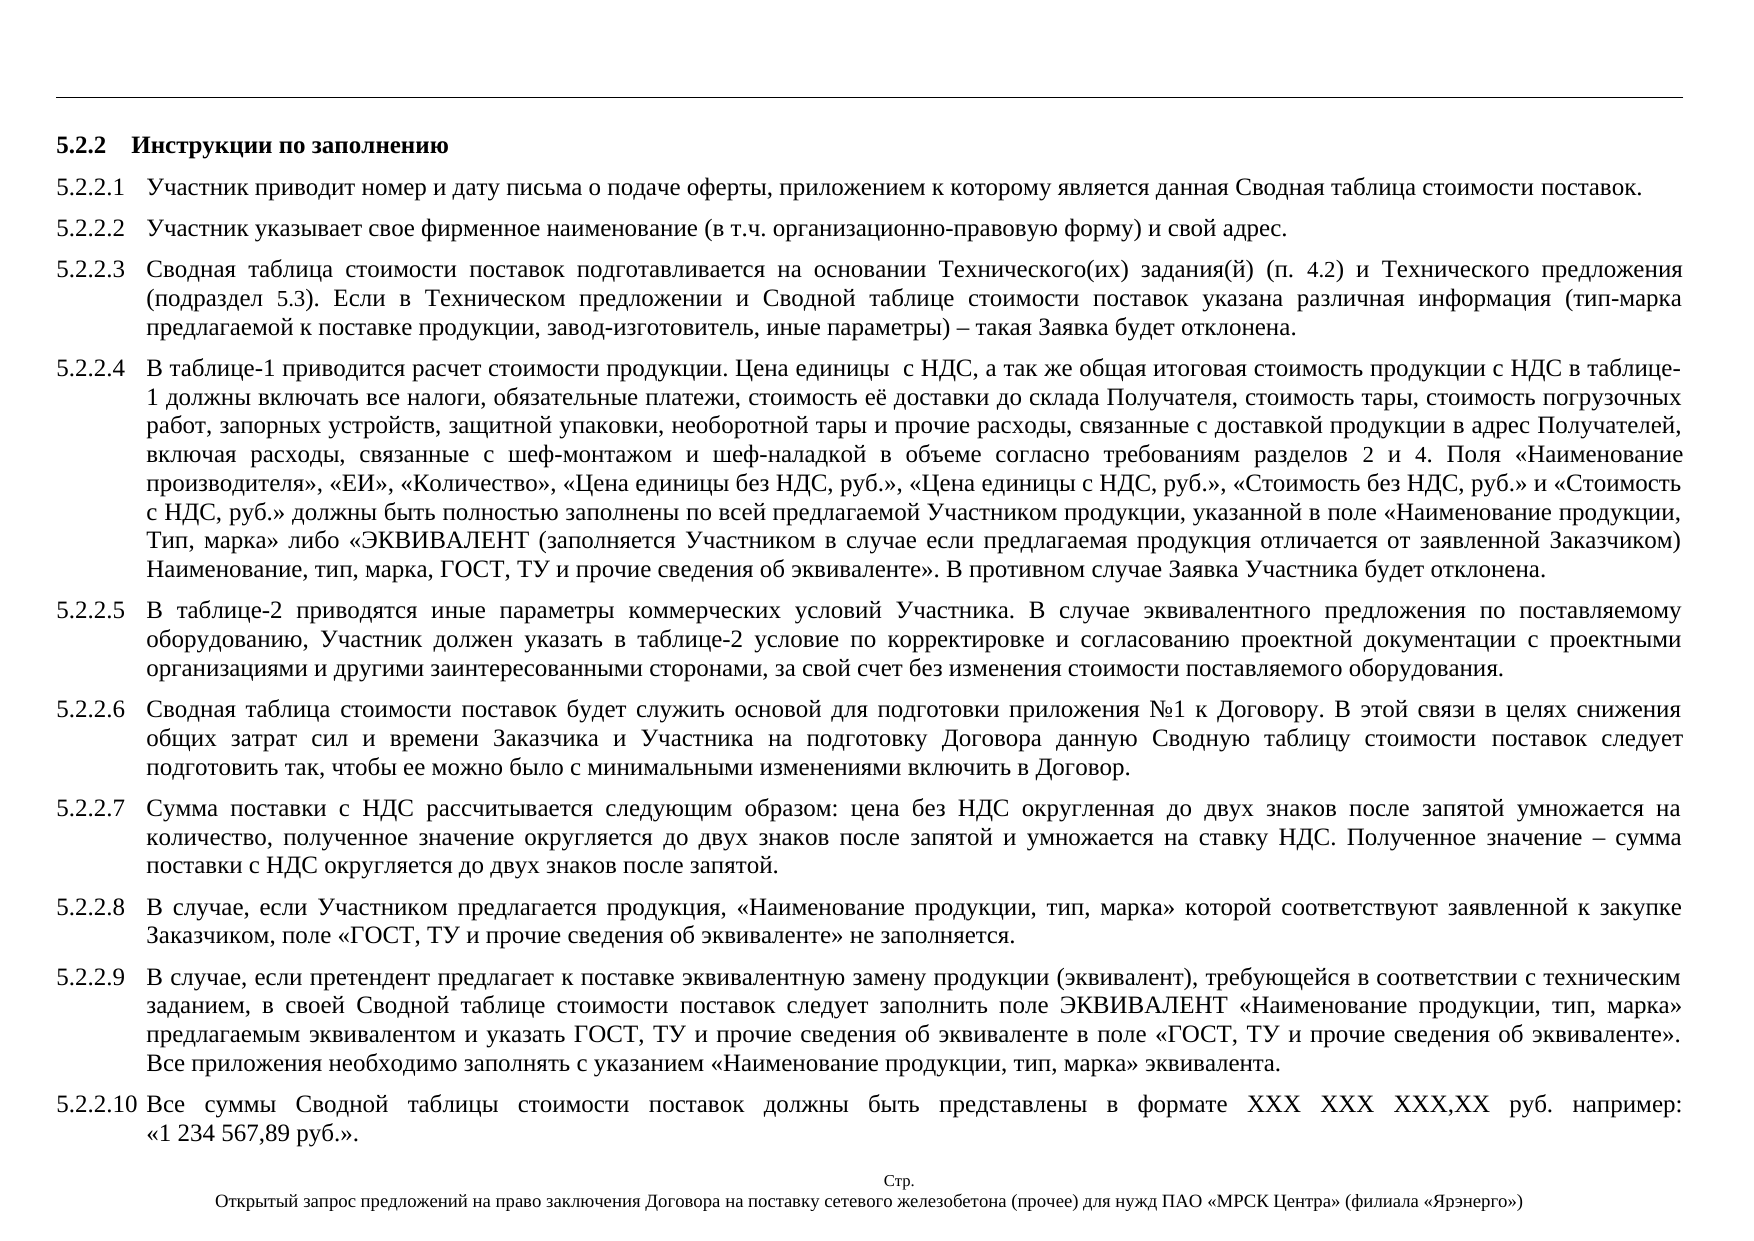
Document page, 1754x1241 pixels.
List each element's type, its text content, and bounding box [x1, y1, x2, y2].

list Участник указывает свое фирменное наименование (в т.ч. организационно-правовую форму) и свой адрес. [56, 213, 1683, 242]
list Все суммы Сводной таблицы стоимости поставок должны быть представлены в формате XXX XXX XXX,XX руб. например: «1 234 567,89 руб.». [56, 1089, 1683, 1147]
list Участник приводит номер и дату письма о подаче оферты, приложением к которому является данная Сводная таблица стоимости поставок. [56, 172, 1683, 201]
list В таблице-1 приводится расчет стоимости продукции. Цена единицы с НДС, а так же общая итоговая стоимость продукции с НДС в таблице-1 должны включать все налоги, обязательные платежи, стоимость её доставки до склада Получателя, стоимость тары, стоимость погрузочных работ, запорных устройств, защитной упаковки, необоротной тары и прочие расходы, связанные с доставкой продукции в адрес Получателей, включая расходы, связанные с шеф-монтажом и шеф-наладкой в объеме согласно требованиям разделов 2 и 4. Поля «Наименование производителя», «ЕИ», «Количество», «Цена единицы без НДС, руб.», «Цена единицы с НДС, руб.», «Стоимость без НДС, руб.» и «Стоимость с НДС, руб.» должны быть полностью заполнены по всей предлагаемой Участником продукции, указанной в поле «Наименование продукции, Тип, марка» либо «ЭКВИВАЛЕНТ (заполняется Участником в случае если предлагаемая продукция отличается от заявленной Заказчиком) Наименование, тип, марка, ГОСТ, ТУ и прочие сведения об эквиваленте». В противном случае Заявка Участника будет отклонена. [56, 353, 1683, 583]
subtitle Инструкции по заполнению [56, 131, 1683, 159]
list В случае, если Участником предлагается продукция, «Наименование продукции, тип, марка» которой соответствуют заявленной к закупке Заказчиком, поле «ГОСТ, ТУ и прочие сведения об эквиваленте» не заполняется. [56, 892, 1683, 949]
list Сводная таблица стоимости поставок будет служить основой для подготовки приложения №1 к Договору. В этой связи в целях снижения общих затрат сил и времени Заказчика и Участника на подготовку Договора данную Сводную таблицу стоимости поставок следует подготовить так, чтобы ее можно было с минимальными изменениями включить в Договор. [56, 694, 1683, 781]
list Сумма поставки с НДС рассчитывается следующим образом: цена без НДС округленная до двух знаков после запятой умножается на количество, полученное значение округляется до двух знаков после запятой и умножается на ставку НДС. Полученное значение – сумма поставки с НДС округляется до двух знаков после запятой. [56, 793, 1683, 879]
list В случае, если претендент предлагает к поставке эквивалентную замену продукции (эквивалент), требующейся в соответствии с техническим заданием, в своей Сводной таблице стоимости поставок следует заполнить поле ЭКВИВАЛЕНТ «Наименование продукции, тип, марка» предлагаемым эквивалентом и указать ГОСТ, ТУ и прочие сведения об эквиваленте в поле «ГОСТ, ТУ и прочие сведения об эквиваленте». Все приложения необходимо заполнять с указанием «Наименование продукции, тип, марка» эквивалента. [56, 962, 1683, 1077]
list Сводная таблица стоимости поставок подготавливается на основании Технического(их) задания(й) (п. 4.2) и Технического предложения (подраздел 5.3). Если в Техническом предложении и Сводной таблице стоимости поставок указана различная информация (тип-марка предлагаемой к поставке продукции, завод-изготовитель, иные параметры) – такая Заявка будет отклонена. [56, 254, 1683, 341]
list В таблице-2 приводятся иные параметры коммерческих условий Участника. В случае эквивалентного предложения по поставляемому оборудованию, Участник должен указать в таблице-2 условие по корректировке и согласованию проектной документации с проектными организациями и другими заинтересованными сторонами, за свой счет без изменения стоимости поставляемого оборудования. [56, 596, 1683, 682]
